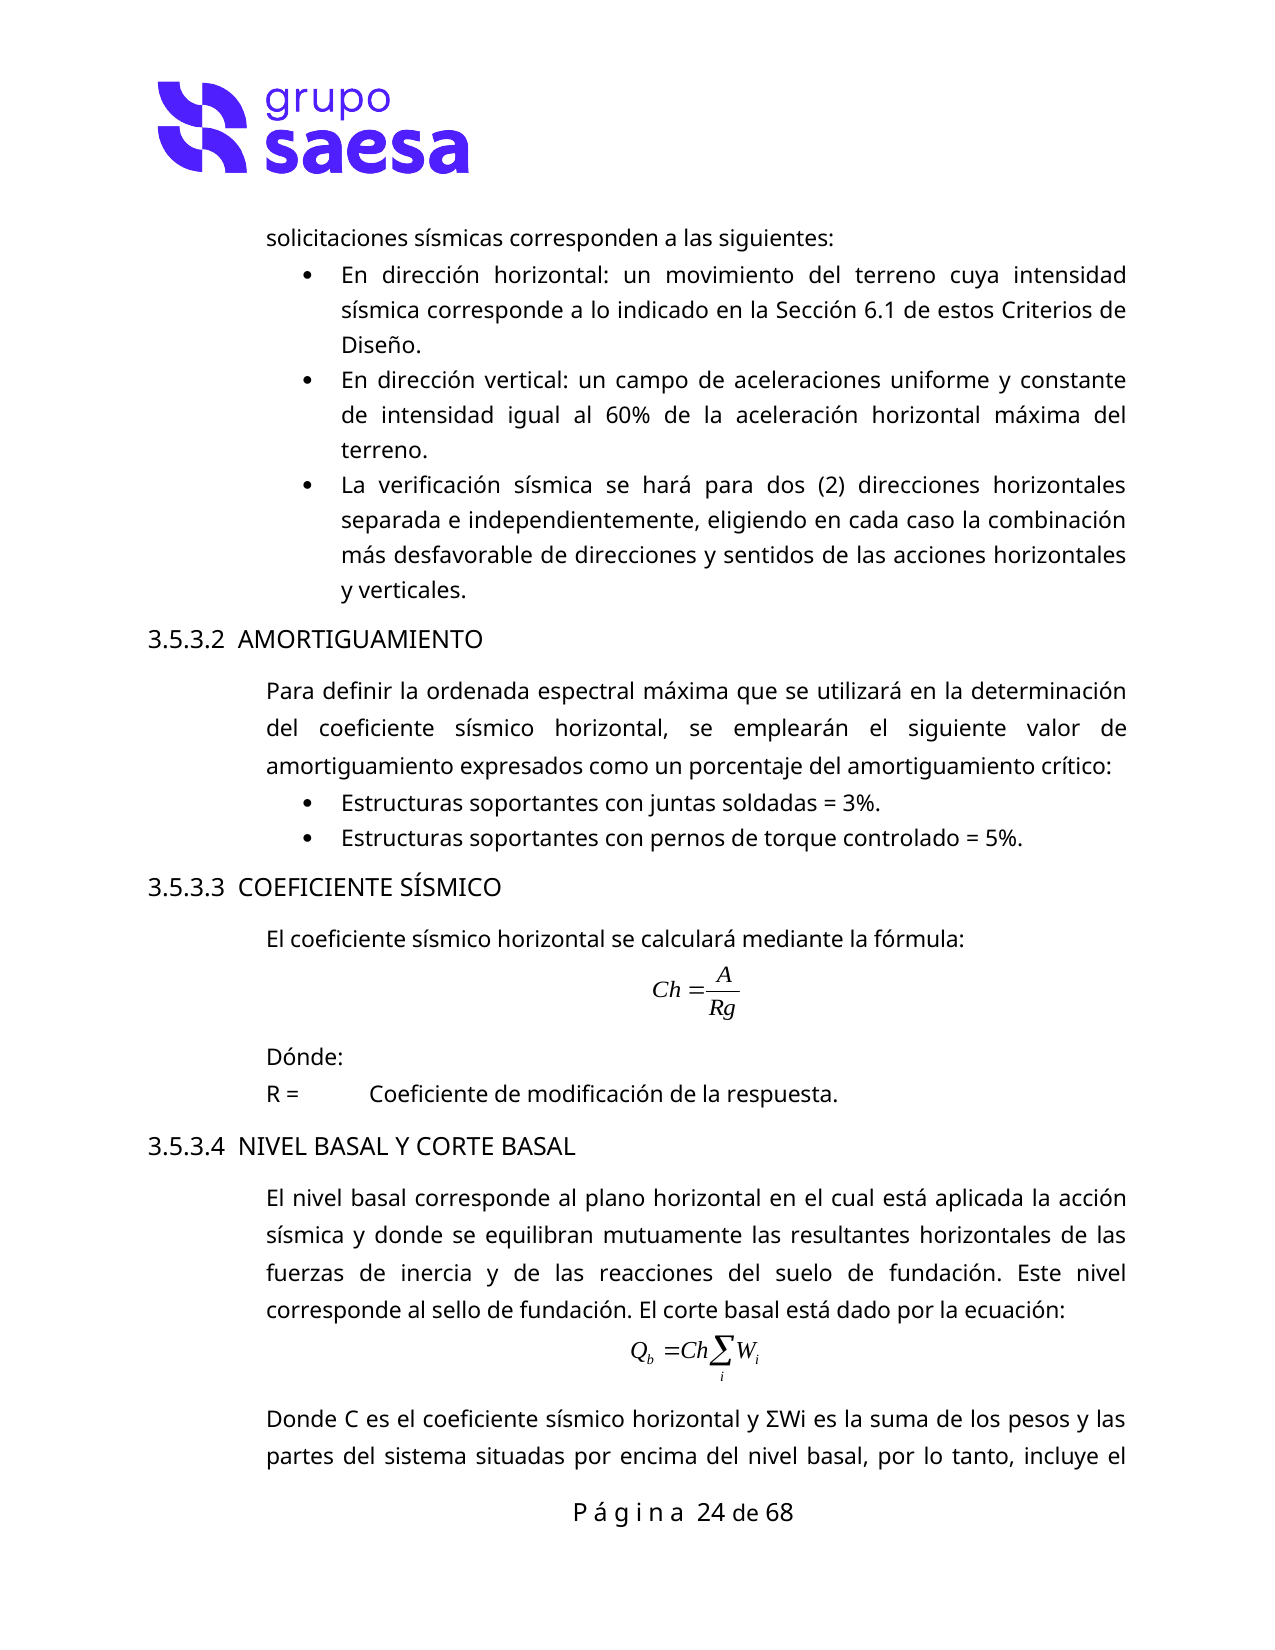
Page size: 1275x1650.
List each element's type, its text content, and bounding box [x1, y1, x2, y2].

subtitle Amortiguamiento [148, 621, 1127, 656]
list Estructuras soportantes con juntas soldadas = 3%. [303, 787, 1127, 818]
text Dónde: [266, 1041, 1127, 1072]
text Para definir la ordenada espectral máxima que se utilizará en la determinación del coeficiente sísmico horizontal, se emplearán el siguiente valor de amortiguamiento expresados como un porcentaje del amortiguamiento crítico: [266, 675, 1127, 781]
list En dirección vertical: un campo de aceleraciones uniforme y constante de intensidad igual al 60% de la aceleración horizontal máxima del terreno. [303, 364, 1127, 465]
text El espectro de respuesta lineal será el indicado anteriormente, y las solicitaciones sísmicas corresponden a las siguientes: [266, 221, 1127, 253]
picture [147, 73, 478, 177]
subtitle Coeficiente Sísmico [148, 870, 1127, 904]
list Estructuras soportantes con pernos de torque controlado = 5%. [303, 822, 1127, 853]
list La verificación sísmica se hará para dos (2) direcciones horizontales separada e independientemente, eligiendo en cada caso la combinación más desfavorable de direcciones y sentidos de las acciones horizontales y verticales. [303, 469, 1127, 605]
subtitle Nivel Basal y Corte Basal [148, 1128, 1127, 1162]
text R = Coeficiente de modificación de la respuesta. [266, 1078, 1127, 1110]
list En dirección horizontal: un movimiento del terreno cuya intensidad sísmica corresponde a lo indicado en la Sección 6.1 de estos Criterios de Diseño. [303, 259, 1127, 360]
text El coeficiente sísmico horizontal se calculará mediante la fórmula: [266, 923, 1127, 954]
text El nivel basal corresponde al plano horizontal en el cual está aplicada la acción sísmica y donde se equilibran mutuamente las resultantes horizontales de las fuerzas de inercia y de las reacciones del suelo de fundación. Este nivel corresponde al sello de fundación. El corte basal está dado por la ecuación: [266, 1182, 1127, 1326]
